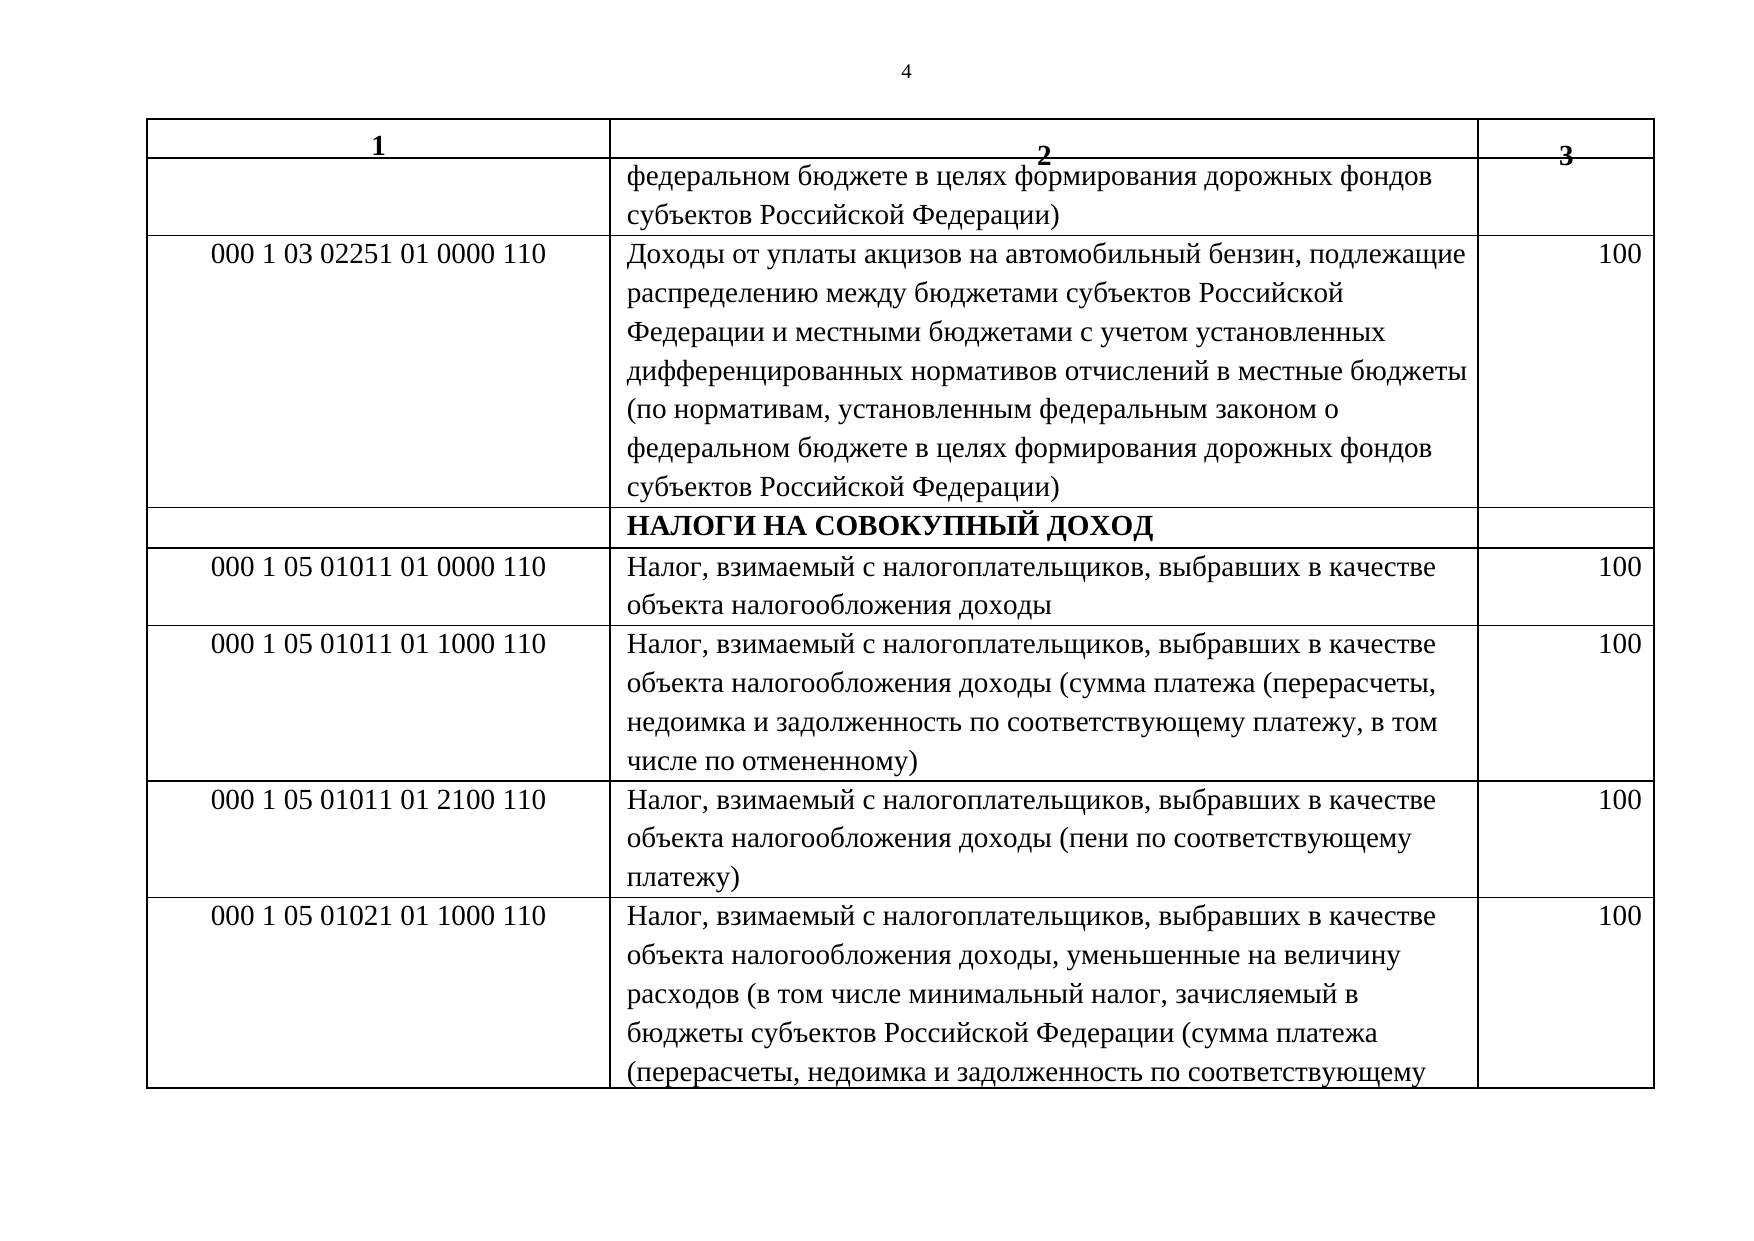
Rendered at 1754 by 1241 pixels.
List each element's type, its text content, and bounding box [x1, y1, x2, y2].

table_cell 100 [1479, 159, 1653, 235]
table_cell 000 1 05 01011 01 1000 110 [148, 626, 609, 780]
table_cell 000 1 03 02251 01 0000 110 [148, 236, 609, 507]
table_header [148, 120, 609, 157]
table_cell 000 1 05 01011 01 2100 110 [148, 782, 609, 897]
table_cell Налог, взимаемый с налогоплательщиков, выбравших в качестве объекта налогообложения доходы (сумма платежа (перерасчеты, недоимка и задолженность по соответствующему платежу, в том числе по отмененному) [611, 626, 1477, 780]
table_cell 000 1 05 01011 01 0000 110 [148, 549, 609, 625]
table_cell 100 [1479, 236, 1653, 507]
table_cell [1479, 508, 1653, 547]
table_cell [611, 898, 1477, 1087]
table_cell 100 [1479, 898, 1653, 1087]
table_cell Налог, взимаемый с налогоплательщиков, выбравших в качестве объекта налогообложения доходы [611, 549, 1477, 625]
table_cell [148, 508, 609, 547]
table_header [1479, 120, 1653, 157]
table_cell Доходы от уплаты акцизов на автомобильный бензин, подлежащие распределению между бюджетами субъектов Российской Федерации и местными бюджетами с учетом установленных дифференцированных нормативов отчислений в местные бюджеты (по нормативам, установленным федеральным законом о федеральном бюджете в целях формирования дорожных фондов субъектов Российской Федерации) [611, 236, 1477, 507]
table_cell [148, 159, 609, 235]
table_cell Налог, взимаемый с налогоплательщиков, выбравших в качестве объекта налогообложения доходы (пени по соответствующему платежу) [611, 782, 1477, 897]
table_cell 100 [1479, 782, 1653, 897]
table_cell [148, 898, 609, 1087]
table_cell 100 [1479, 549, 1653, 625]
table_header [611, 120, 1477, 157]
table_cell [611, 159, 1477, 235]
table_cell 100 [1479, 626, 1653, 780]
table_cell НАЛОГИ НА СОВОКУПНЫЙ ДОХОД [611, 508, 1477, 547]
